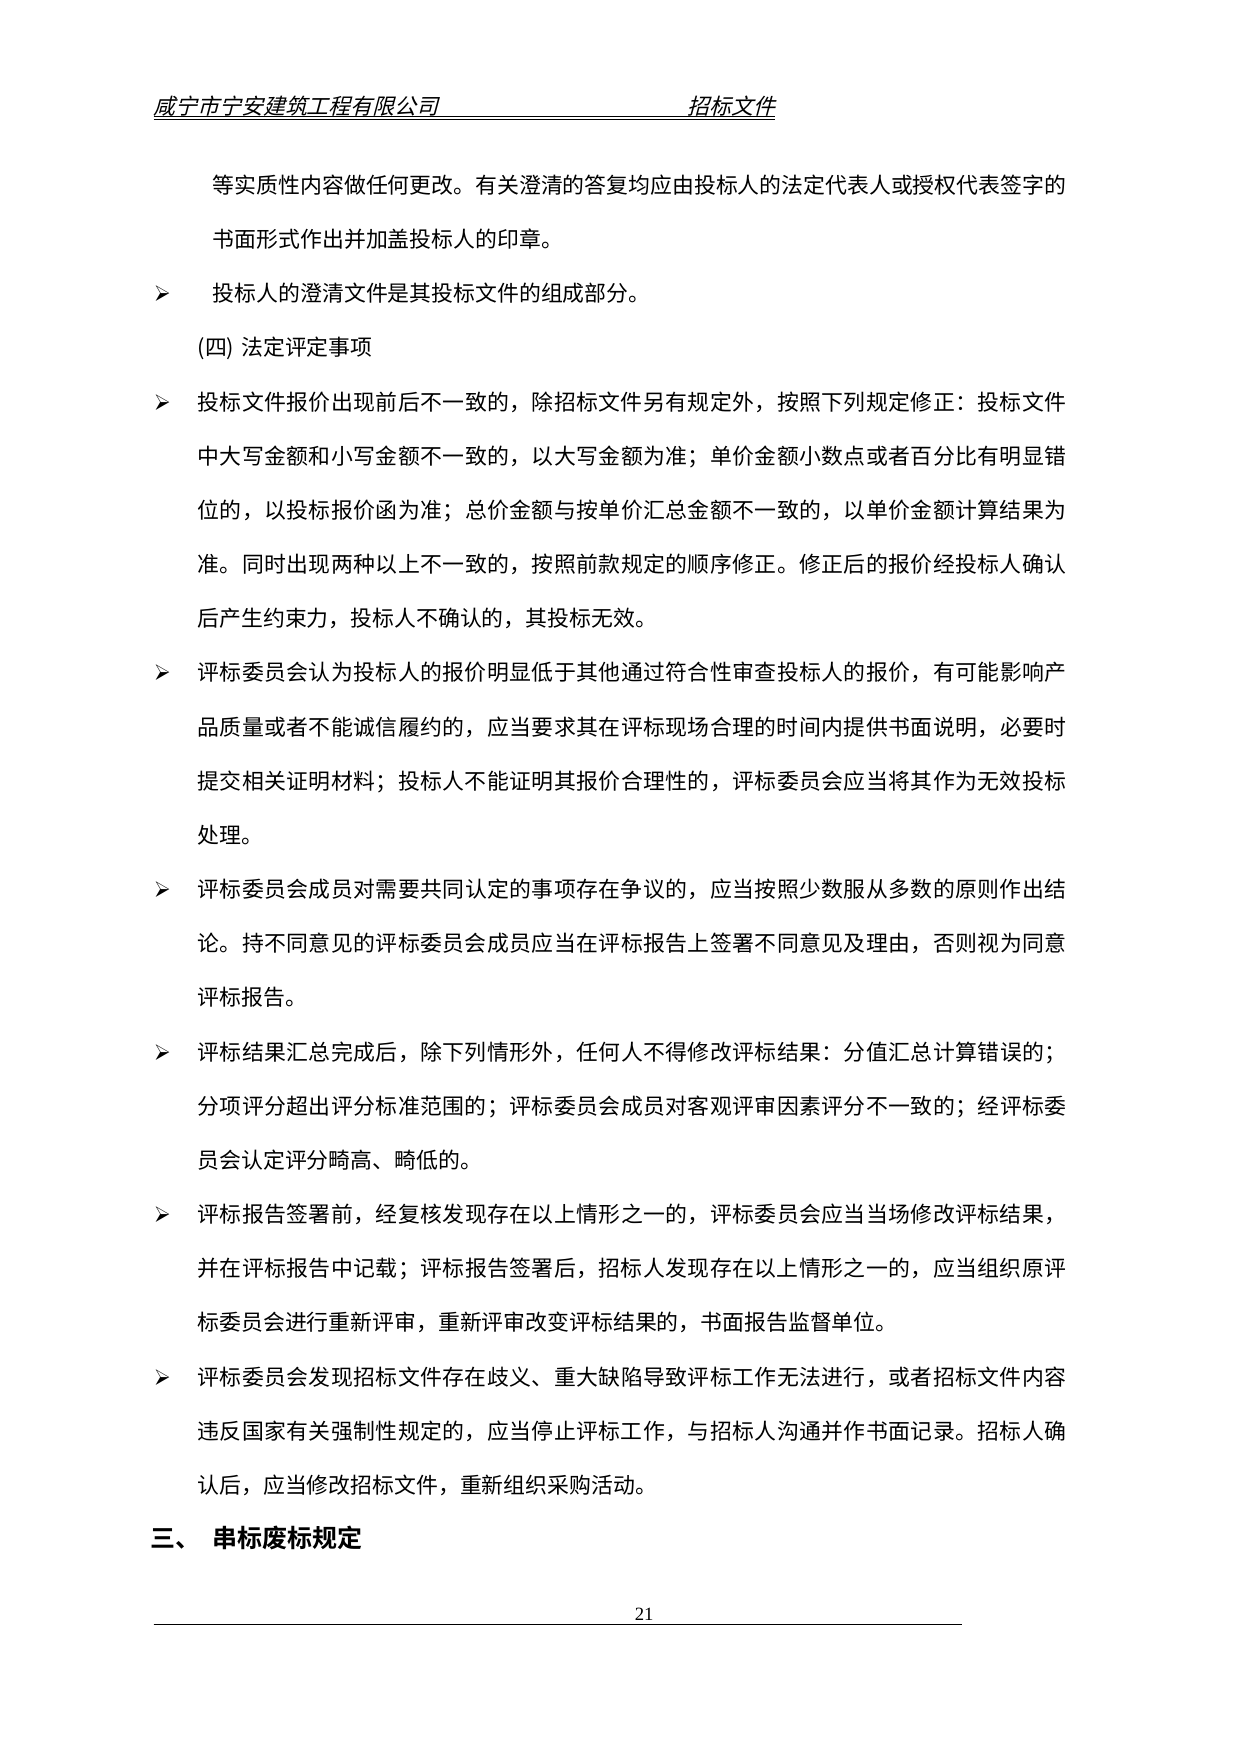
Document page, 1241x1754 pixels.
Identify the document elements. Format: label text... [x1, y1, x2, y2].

list 评标报告签署前，经复核发现存在以上情形之一的，评标委员会应当当场修改评标结果，并在评标报告中记载；评标报告签署后，招标人发现存在以上情形之一的，应当组织原评标委员会进行重新评审，重新评审改变评标结果的，书面报告监督单位。 [153, 1179, 1066, 1342]
list 投标人的澄清文件是其投标文件的组成部分。 [153, 258, 1066, 312]
list 评标结果汇总完成后，除下列情形外，任何人不得修改评标结果：分值汇总计算错误的；分项评分超出评分标准范围的；评标委员会成员对客观评审因素评分不一致的；经评标委员会认定评分畸高、畸低的。 [153, 1017, 1066, 1179]
list 评标委员会认为投标人的报价明显低于其他通过符合性审查投标人的报价，有可能影响产品质量或者不能诚信履约的，应当要求其在评标现场合理的时间内提供书面说明，必要时提交相关证明材料；投标人不能证明其报价合理性的，评标委员会应当将其作为无效投标处理。 [153, 637, 1066, 854]
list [153, 150, 1066, 258]
list 评标委员会成员对需要共同认定的事项存在争议的，应当按照少数服从多数的原则作出结论。持不同意见的评标委员会成员应当在评标报告上签署不同意见及理由，否则视为同意评标报告。 [153, 854, 1066, 1017]
list 串标废标规定 [150, 1504, 1066, 1558]
list 法定评定事项 [153, 312, 1066, 367]
list 投标文件报价出现前后不一致的，除招标文件另有规定外，按照下列规定修正：投标文件中大写金额和小写金额不一致的，以大写金额为准；单价金额小数点或者百分比有明显错位的，以投标报价函为准；总价金额与按单价汇总金额不一致的，以单价金额计算结果为准。同时出现两种以上不一致的，按照前款规定的顺序修正。修正后的报价经投标人确认后产生约束力，投标人不确认的，其投标无效。 [153, 367, 1066, 637]
list 评标委员会发现招标文件存在歧义、重大缺陷导致评标工作无法进行，或者招标文件内容违反国家有关强制性规定的，应当停止评标工作，与招标人沟通并作书面记录。招标人确认后，应当修改招标文件，重新组织采购活动。 [153, 1342, 1066, 1504]
